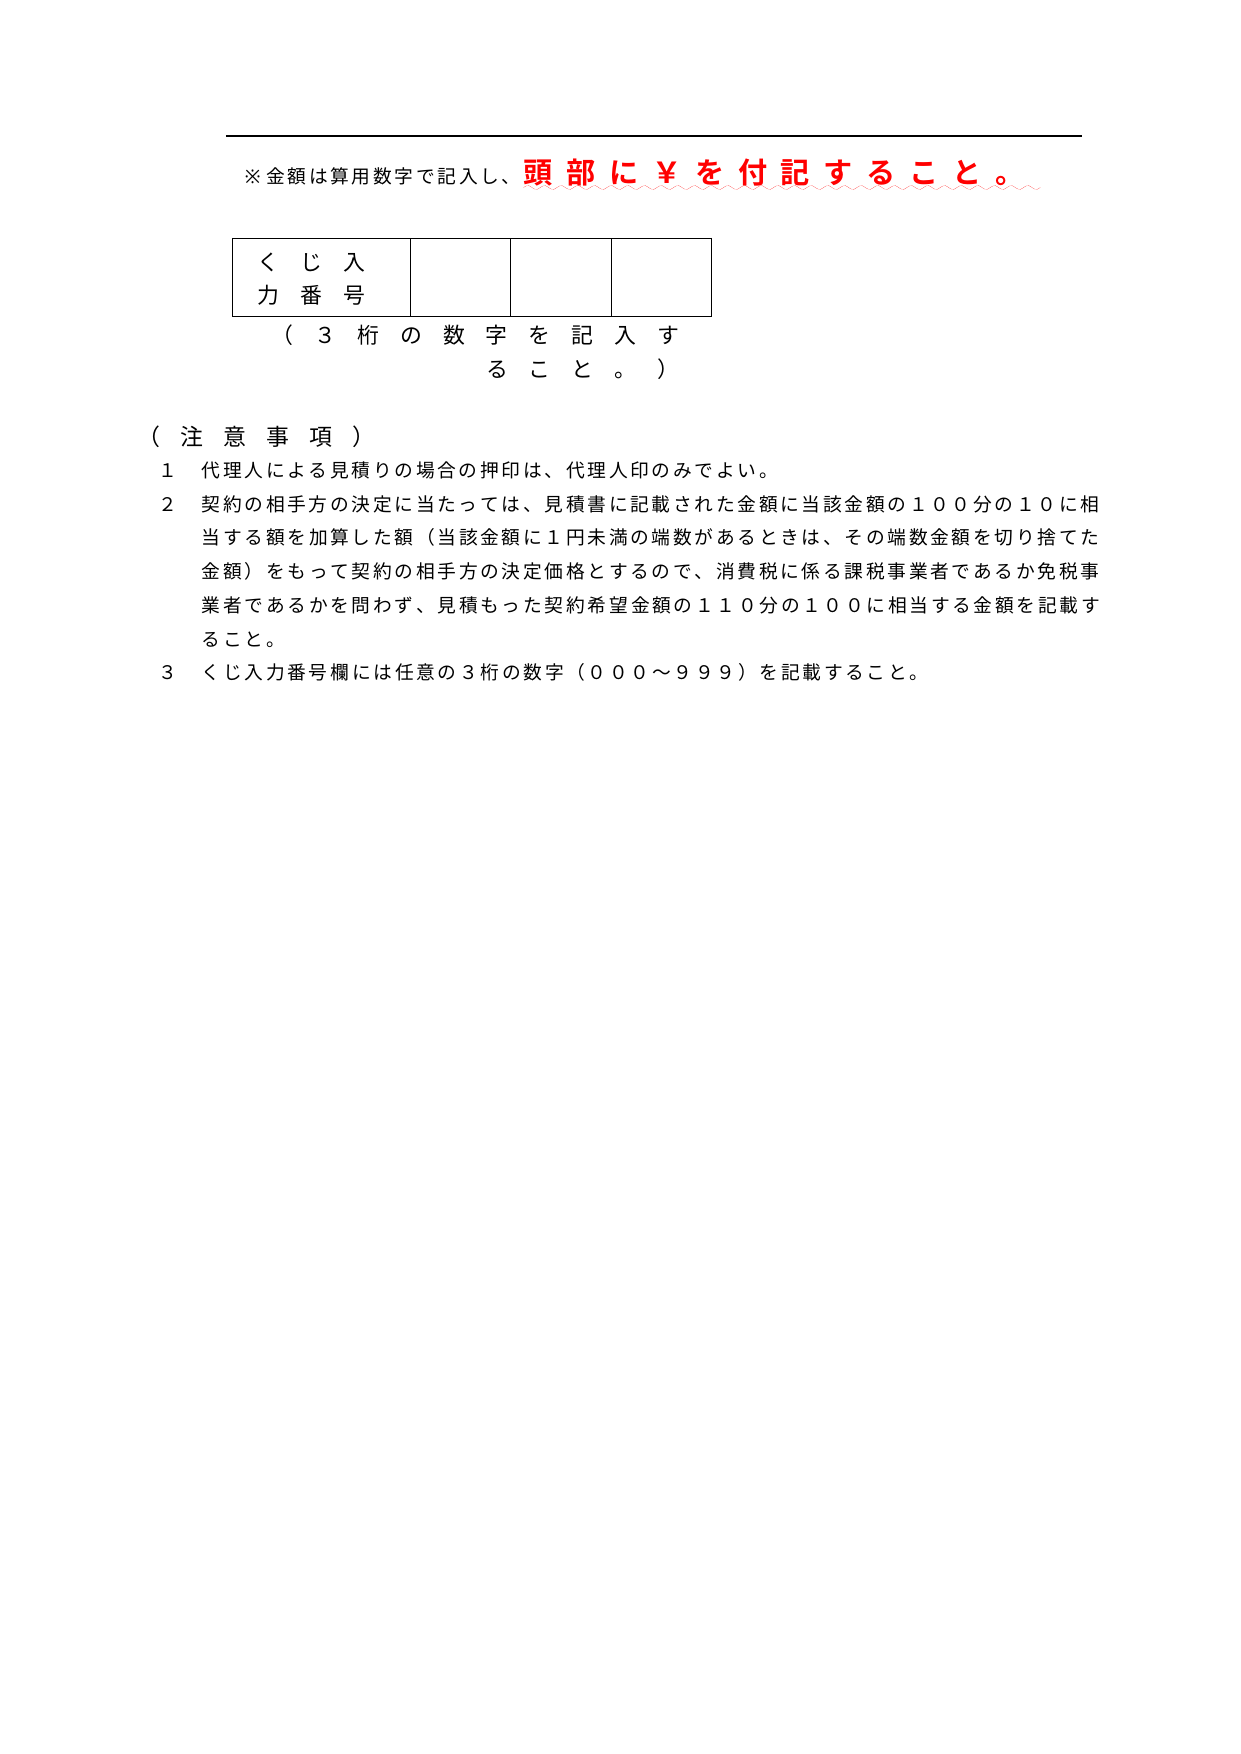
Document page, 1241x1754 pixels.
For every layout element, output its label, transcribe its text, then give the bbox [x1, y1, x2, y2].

text （注意事項） [137, 418, 1103, 452]
text ２ 契約の相手方の決定に当たっては、見積書に記載された金額に当該金額の１００分の１０に相当する額を加算した額（当該金額に１円未満の端数があるときは、その端数金額を切り捨てた金額）をもって契約の相手方の決定価格とするので、消費税に係る課税事業者であるか免税事業者であるかを問わず、見積もった契約希望金額の１１０分の１００に相当する金額を記載すること。 [152, 486, 1103, 655]
table_header くじ入力番号 [233, 239, 410, 316]
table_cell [226, 137, 1082, 204]
text ３ くじ入力番号欄には任意の３桁の数字（０００～９９９）を記載すること。 [152, 655, 1103, 688]
table_header [411, 239, 510, 316]
table_header [612, 239, 711, 316]
table_cell （３桁の数字を記入すること。） [233, 317, 711, 385]
text １ 代理人による見積りの場合の押印は、代理人印のみでよい。 [152, 452, 1103, 486]
table_header [511, 239, 611, 316]
